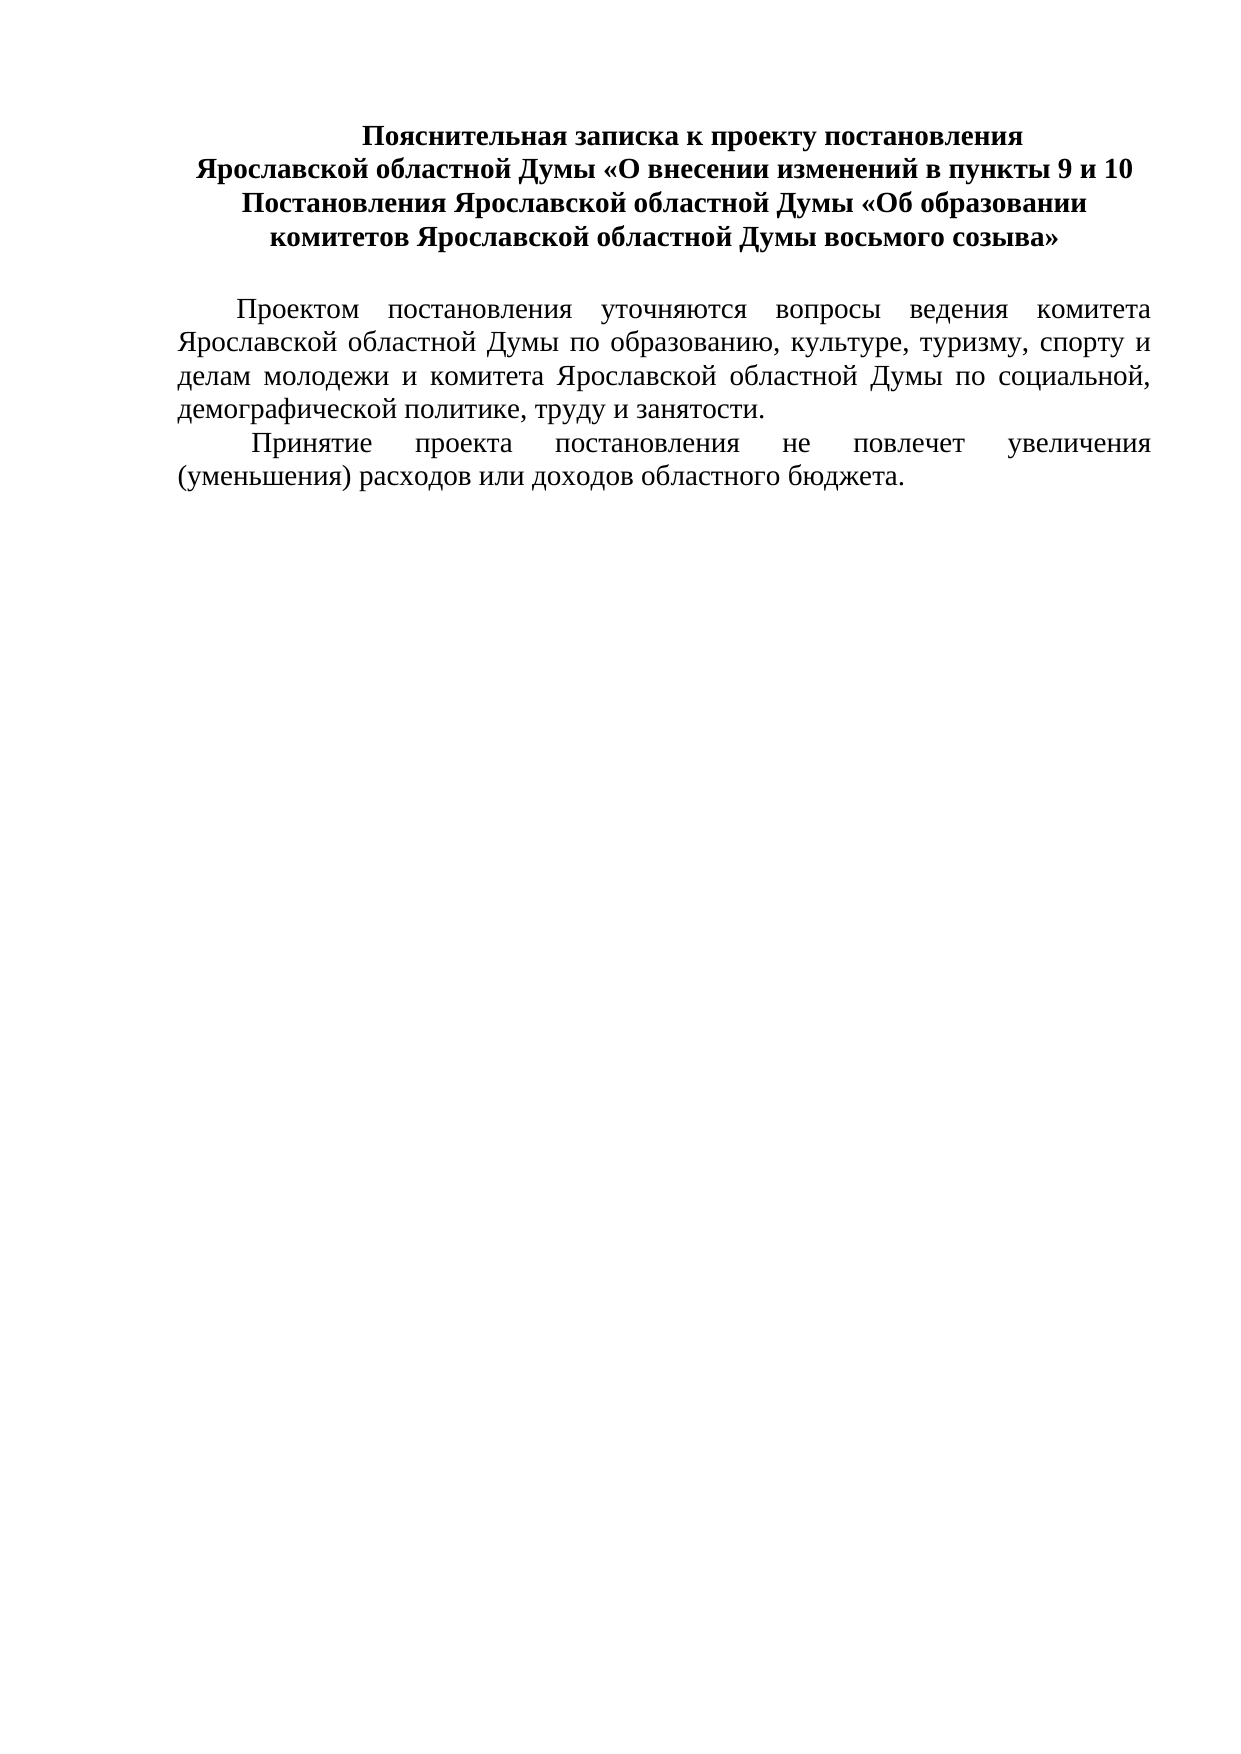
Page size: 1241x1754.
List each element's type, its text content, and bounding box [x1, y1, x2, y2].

text Пояснительная записка к проекту постановления [177, 118, 1152, 152]
text Ярославской областной Думы «О внесении изменений в пункты 9 и 10 Постановления Ярославской областной Думы «Об образовании комитетов Ярославской областной Думы восьмого созыва» [177, 152, 1152, 252]
text Проектом постановления уточняются вопросы ведения комитета Ярославской областной Думы по образованию, культуре, туризму, спорту и делам молодежи и комитета Ярославской областной Думы по социальной, демографической политике, труду и занятости. [177, 291, 1152, 425]
text Принятие проекта постановления не повлечет увеличения (уменьшения) расходов или доходов областного бюджета. [177, 425, 1152, 492]
